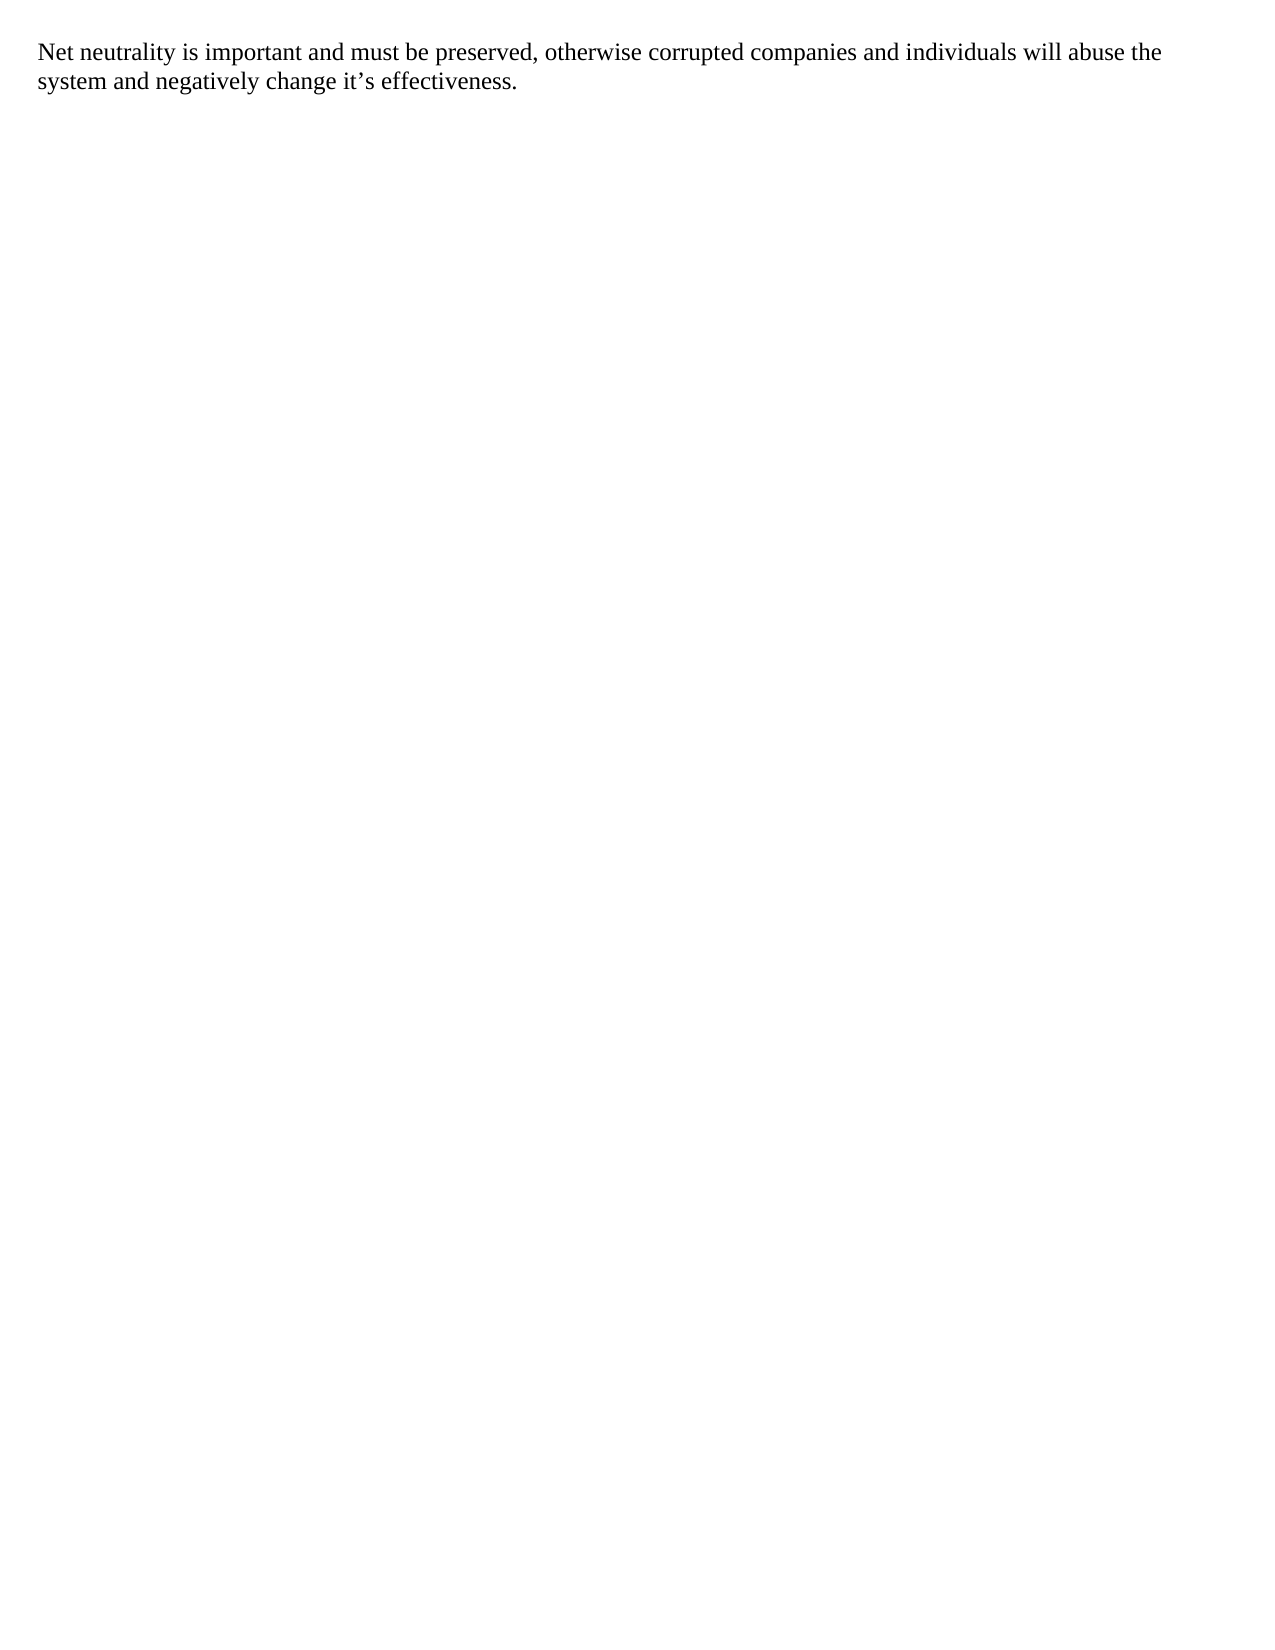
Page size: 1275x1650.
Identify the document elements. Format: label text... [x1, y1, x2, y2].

text Net neutrality is important and must be preserved, otherwise corrupted companies and individuals will abuse the system and negatively change it’s effectiveness. [37, 37, 1237, 95]
